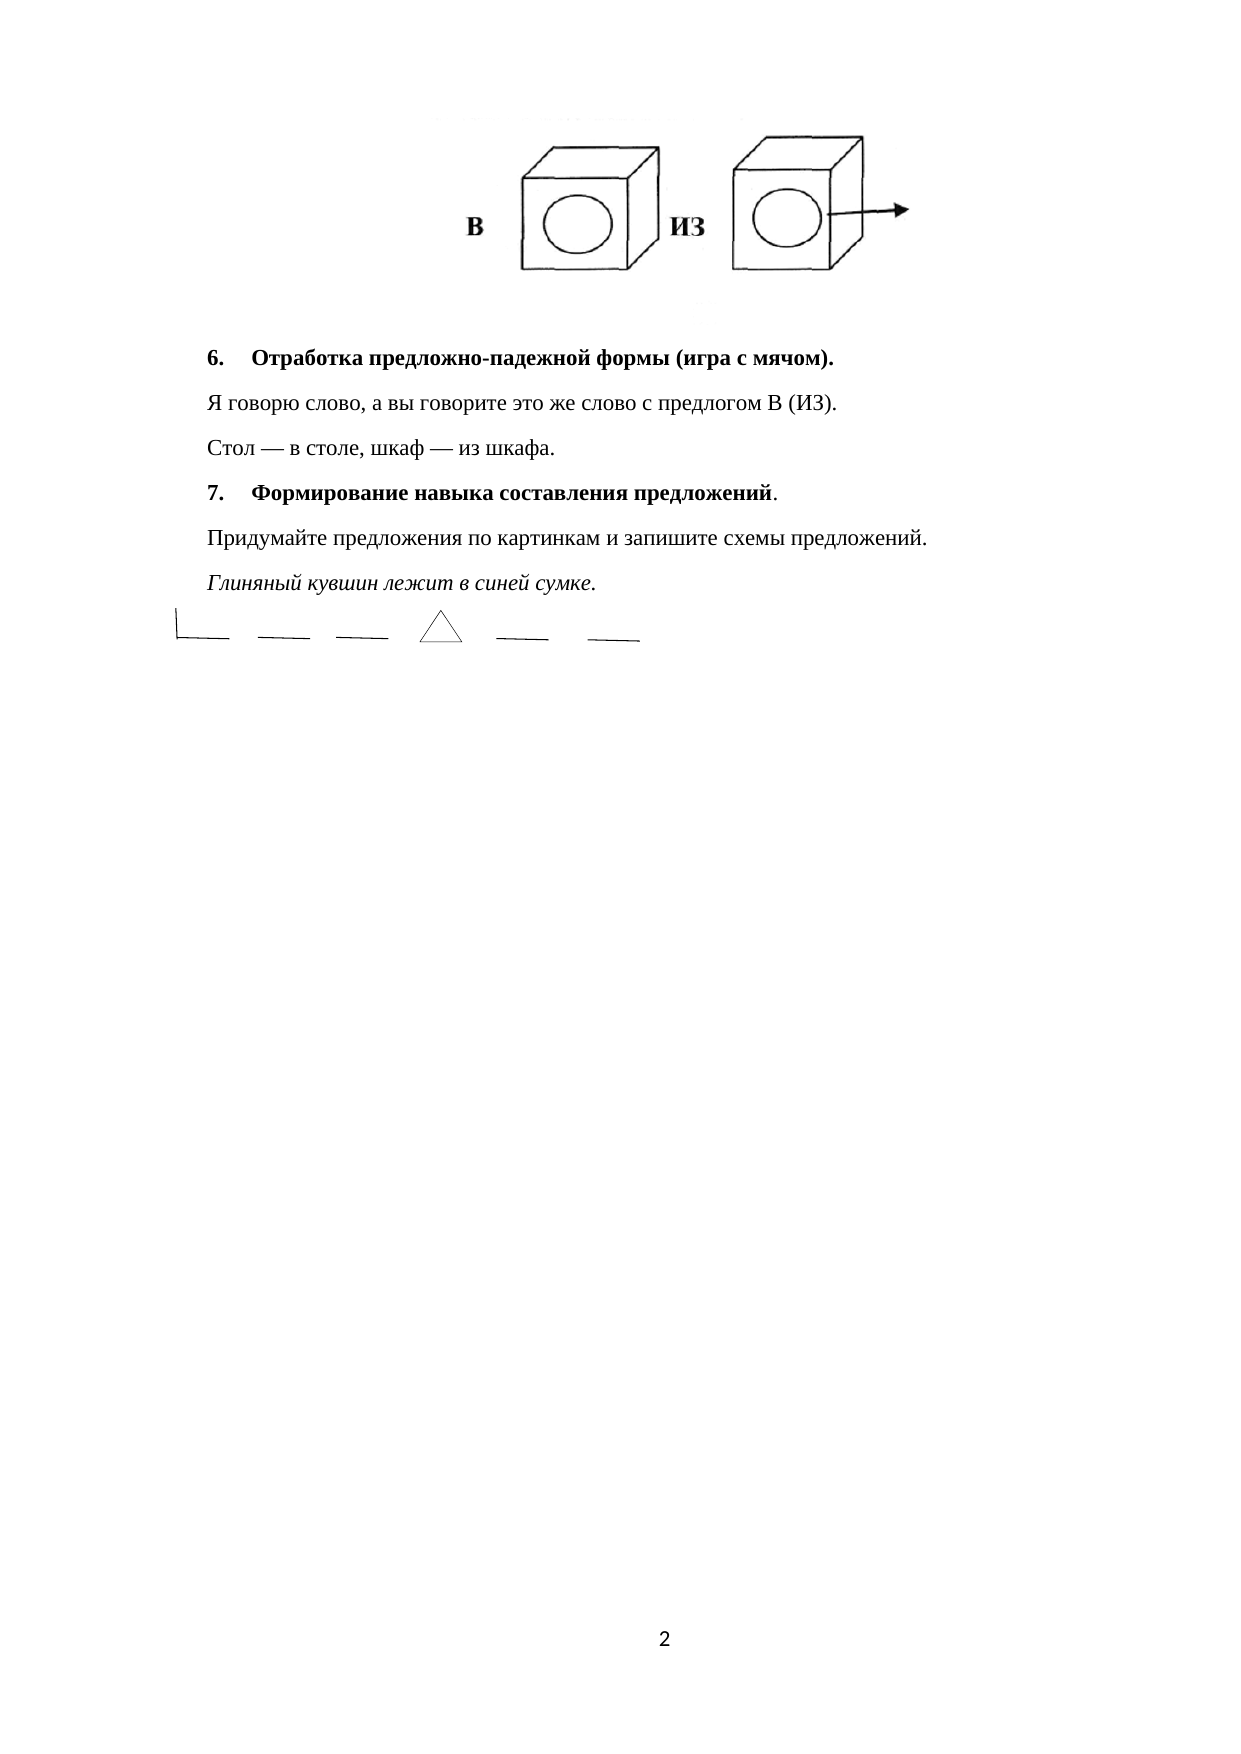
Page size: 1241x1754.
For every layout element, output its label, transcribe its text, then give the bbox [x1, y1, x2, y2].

picture [424, 118, 935, 325]
text Стол — в столе, шкаф — из шкафа. [118, 434, 1152, 460]
text Я говорю слово, а вы говорите это же слово с предлогом В (ИЗ). [118, 389, 1152, 415]
text 7. Формирование навыка составления предложений. [118, 479, 1152, 505]
text 6. Отработка предложно-падежной формы (игра с мячом). [118, 344, 1152, 370]
text Придумайте предложения по картинкам и запишите схемы предложений. [118, 524, 1152, 550]
text Глиняный кувшин лежит в синей сумке. [118, 569, 1152, 596]
